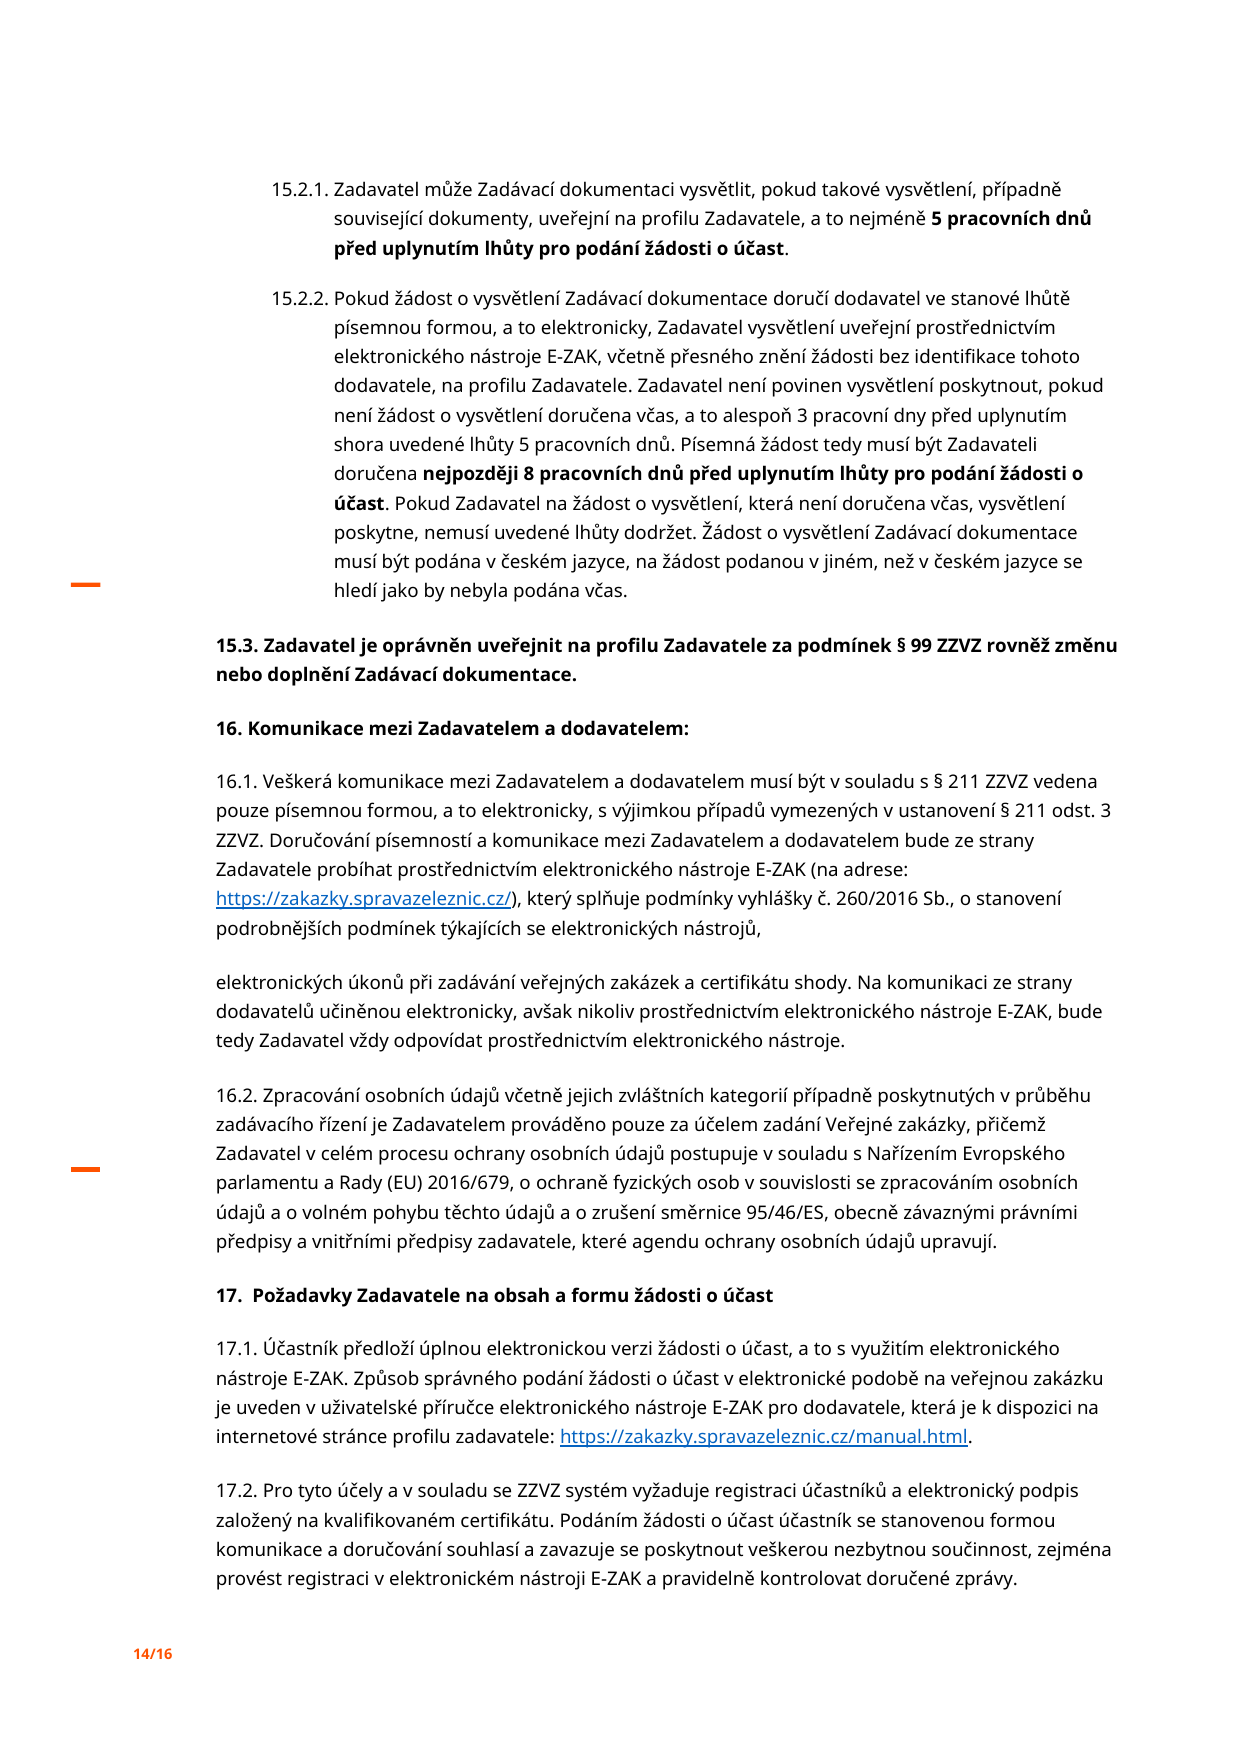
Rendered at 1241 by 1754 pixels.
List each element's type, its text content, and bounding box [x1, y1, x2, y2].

list elektronických úkonů při zadávání veřejných zakázek a certifikátu shody. Na komunikaci ze strany dodavatelů učiněnou elektronicky, avšak nikoliv prostřednictvím elektronického nástroje E-ZAK, bude tedy Zadavatel vždy odpovídat prostřednictvím elektronického nástroje. [216, 969, 1122, 1053]
text Komunikace mezi Zadavatelem a dodavatelem: [216, 715, 1122, 741]
text Účastník předloží úplnou elektronickou verzi žádosti o účast, a to s využitím elektronického nástroje E-ZAK. Způsob správného podání žádosti o účast v elektronické podobě na veřejnou zakázku je uveden v uživatelské příručce elektronického nástroje E-ZAK pro dodavatele, která je k dispozici na internetové stránce profilu zadavatele: https://zakazky.spravazeleznic.cz/manual.html. [216, 1336, 1122, 1449]
text Požadavky Zadavatele na obsah a formu žádosti o účast [216, 1282, 1122, 1308]
text Zadavatel může Zadávací dokumentaci vysvětlit, pokud takové vysvětlení, případně související dokumenty, uveřejní na profilu Zadavatele, a to nejméně 5 pracovních dnů před uplynutím lhůty pro podání žádosti o účast. [334, 176, 1122, 260]
text Zadavatel je oprávněn uveřejnit na profilu Zadavatele za podmínek § 99 ZZVZ rovněž změnu nebo doplnění Zadávací dokumentace. [216, 632, 1122, 687]
text Pro tyto účely a v souladu se ZZVZ systém vyžaduje registraci účastníků a elektronický podpis založený na kvalifikovaném certifikátu. Podáním žádosti o účast účastník se stanovenou formou komunikace a doručování souhlasí a zavazuje se poskytnout veškerou nezbytnou součinnost, zejména provést registraci v elektronickém nástroji E-ZAK a pravidelně kontrolovat doručené zprávy. [216, 1478, 1122, 1591]
text Zpracování osobních údajů včetně jejich zvláštních kategorií případně poskytnutých v průběhu zadávacího řízení je Zadavatelem prováděno pouze za účelem zadání Veřejné zakázky, přičemž Zadavatel v celém procesu ochrany osobních údajů postupuje v souladu s Nařízením Evropského parlamentu a Rady (EU) 2016/679, o ochraně fyzických osob v souvislosti se zpracováním osobních údajů a o volném pohybu těchto údajů a o zrušení směrnice 95/46/ES, obecně závaznými právními předpisy a vnitřními předpisy zadavatele, které agendu ochrany osobních údajů upravují. [216, 1082, 1122, 1254]
text Veškerá komunikace mezi Zadavatelem a dodavatelem musí být v souladu s § 211 ZZVZ vedena pouze písemnou formou, a to elektronicky, s výjimkou případů vymezených v ustanovení § 211 odst. 3 ZZVZ. Doručování písemností a komunikace mezi Zadavatelem a dodavatelem bude ze strany Zadavatele probíhat prostřednictvím elektronického nástroje E-ZAK (na adrese: https://zakazky.spravazeleznic.cz/), který splňuje podmínky vyhlášky č. 260/2016 Sb., o stanovení podrobnějších podmínek týkajících se elektronických nástrojů, [216, 768, 1122, 940]
text Pokud žádost o vysvětlení Zadávací dokumentace doručí dodavatel ve stanové lhůtě písemnou formou, a to elektronicky, Zadavatel vysvětlení uveřejní prostřednictvím elektronického nástroje E-ZAK, včetně přesného znění žádosti bez identifikace tohoto dodavatele, na profilu Zadavatele. Zadavatel není povinen vysvětlení poskytnout, pokud není žádost o vysvětlení doručena včas, a to alespoň 3 pracovní dny před uplynutím shora uvedené lhůty 5 pracovních dnů. Písemná žádost tedy musí být Zadavateli doručena nejpozději 8 pracovních dnů před uplynutím lhůty pro podání žádosti o účast. Pokud Zadavatel na žádost o vysvětlení, která není doručena včas, vysvětlení poskytne, nemusí uvedené lhůty dodržet. Žádost o vysvětlení Zadávací dokumentace musí být podána v českém jazyce, na žádost podanou v jiném, než v českém jazyce se hledí jako by nebyla podána včas. [334, 285, 1122, 603]
